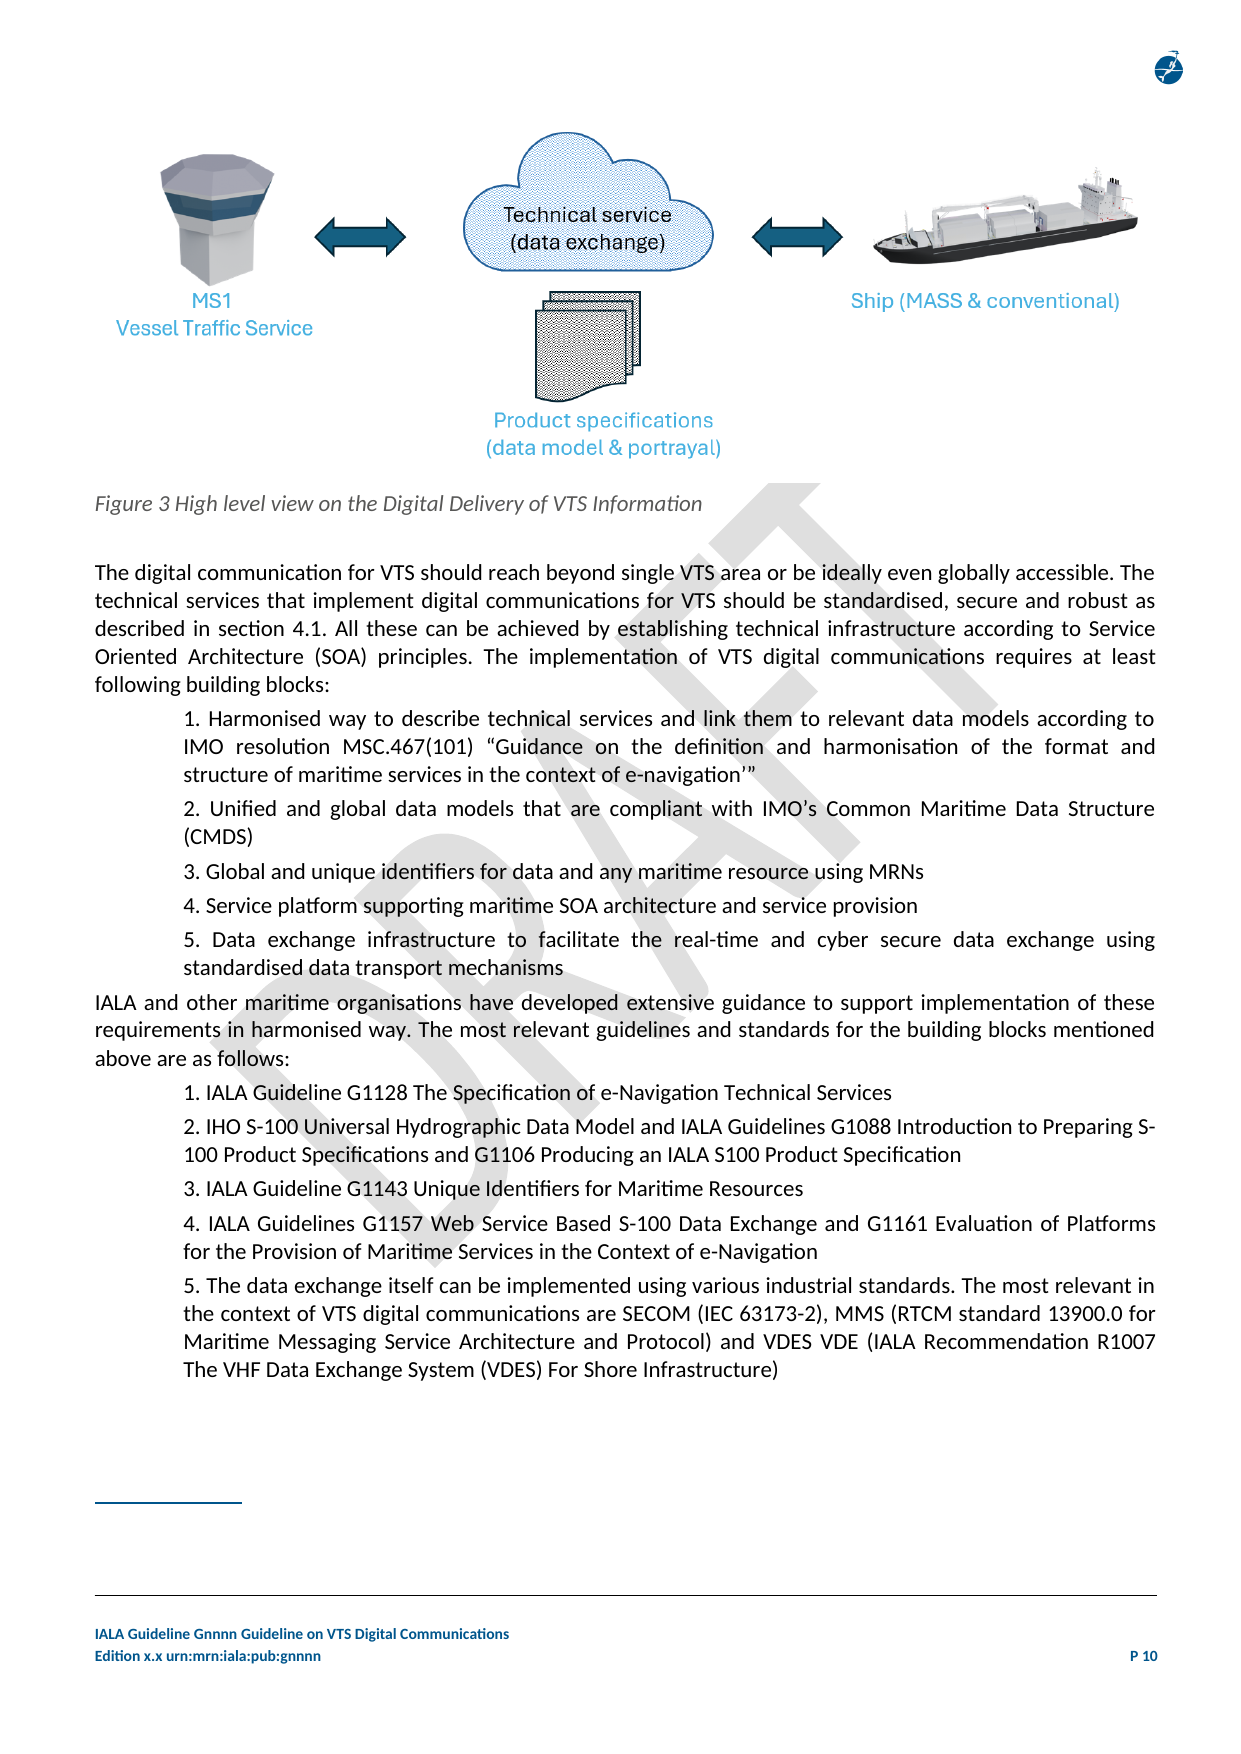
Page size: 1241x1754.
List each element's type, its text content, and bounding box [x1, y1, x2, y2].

text 1. Harmonised way to describe technical services and link them to relevant data models according to IMO resolution MSC.467(101) “Guidance on the definition and harmonisation of the format and structure of maritime services in the context of e-navigation’” [183, 704, 1157, 788]
text 3. Global and unique identifiers for data and any maritime resource using MRNs [183, 857, 1157, 885]
text 4. IALA Guidelines G1157 Web Service Based S-100 Data Exchange and G1161 Evaluation of Platforms for the Provision of Maritime Services in the Context of e-Navigation [183, 1209, 1157, 1265]
text The digital communication for VTS should reach beyond single VTS area or be ideally even globally accessible. The technical services that implement digital communications for VTS should be standardised, secure and robust as described in section 4.1. All these can be achieved by establishing technical infrastructure according to Service Oriented Architecture (SOA) principles. The implementation of VTS digital communications requires at least following building blocks: [94, 558, 1157, 698]
text 2. Unified and global data models that are compliant with IMO’s Common Maritime Data Structure (CMDS) [183, 794, 1157, 851]
text 5. The data exchange itself can be implemented using various industrial standards. The most relevant in the context of VTS digital communications are SECOM (IEC 63173-2), MMS (RTCM standard 13900.0 for Maritime Messaging Service Architecture and Protocol) and VDES VDE (IALA Recommendation R1007 The VHF Data Exchange System (VDES) For Shore Infrastructure) [183, 1271, 1157, 1383]
text 1. IALA Guideline G1128 The Specification of e-Navigation Technical Services [183, 1078, 1157, 1106]
picture [94, 0, 1241, 483]
text 3. IALA Guideline G1143 Unique Identifiers for Maritime Resources [183, 1174, 1157, 1202]
text Figure 3 High level view on the Digital Delivery of VTS Information [94, 489, 1157, 517]
text IALA and other maritime organisations have developed extensive guidance to support implementation of these requirements in harmonised way. The most relevant guidelines and standards for the building blocks mentioned above are as follows: [94, 988, 1157, 1072]
text 2. IHO S-100 Universal Hydrographic Data Model and IALA Guidelines G1088 Introduction to Preparing S-100 Product Specifications and G1106 Producing an IALA S100 Product Specification [183, 1112, 1157, 1168]
text 5. Data exchange infrastructure to facilitate the real-time and cyber secure data exchange using standardised data transport mechanisms [183, 925, 1157, 981]
text 4. Service platform supporting maritime SOA architecture and service provision [183, 891, 1157, 919]
